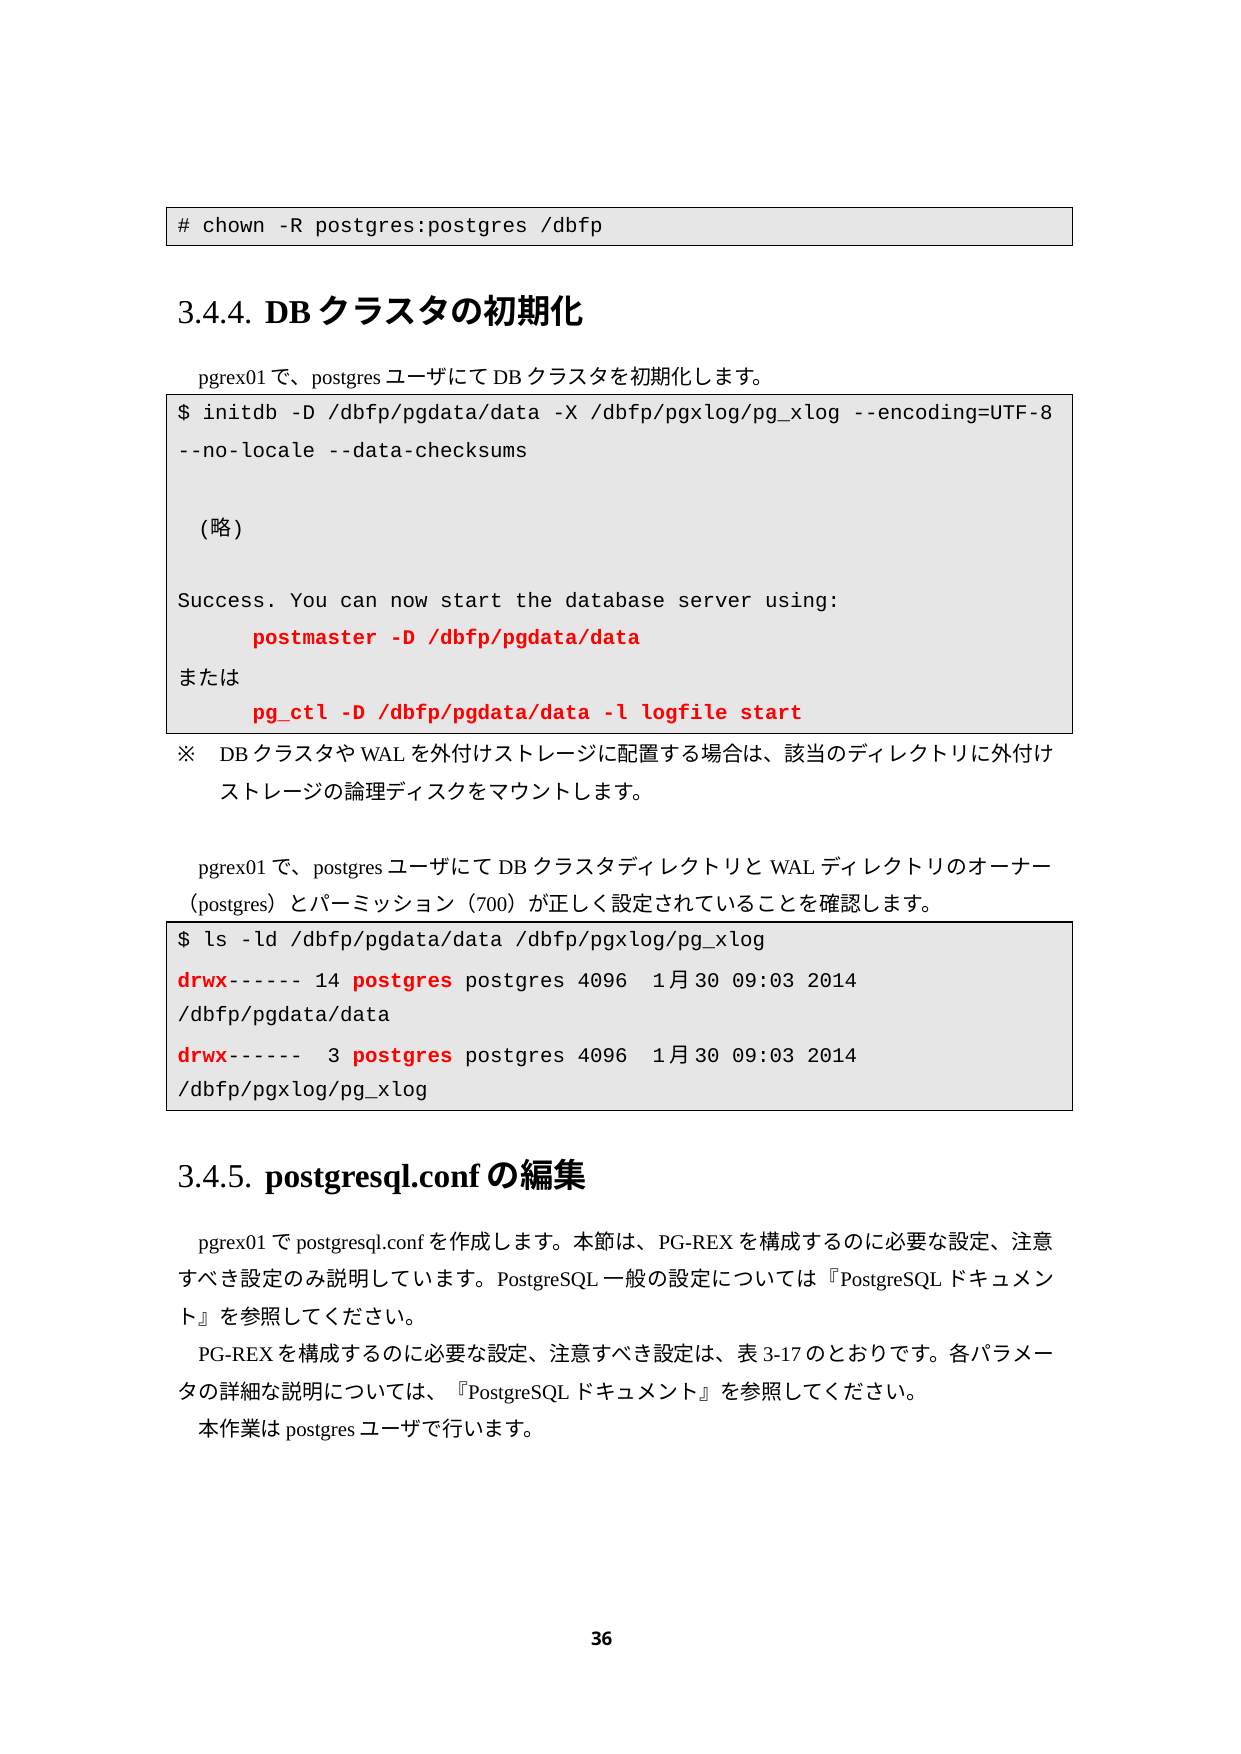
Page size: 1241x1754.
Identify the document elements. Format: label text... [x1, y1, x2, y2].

table_header $ initdb -D /dbfp/pgdata/data -X /dbfp/pgxlog/pg_xlog --encoding=UTF-8 --no-locale --data-checksums (略) Success. You can now start the database server using: postmaster -D /dbfp/pgdata/data または pg_ctl -D /dbfp/pgdata/data -l logfile start [167, 395, 1072, 733]
subtitle DBクラスタの初期化 [177, 271, 1063, 346]
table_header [167, 208, 1072, 245]
text pgrex01で、postgresユーザにてDBクラスタディレクトリとWALディレクトリのオーナー（postgres）とパーミッション（700）が正しく設定されていることを確認します。 [177, 846, 1054, 921]
list DBクラスタやWALを外付けストレージに配置する場合は、該当のディレクトリに外付けストレージの論理ディスクをマウントします。 [177, 734, 1054, 809]
text pgrex01でpostgresql.confを作成します。本節は、PG-REXを構成するのに必要な設定、注意すべき設定のみ説明しています。PostgreSQL一般の設定については『PostgreSQLドキュメント』を参照してください。 [177, 1221, 1054, 1334]
text 本作業はpostgresユーザで行います。 [177, 1409, 1054, 1446]
subtitle postgresql.confの編集 [177, 1136, 1063, 1211]
text PG-REXを構成するのに必要な設定、注意すべき設定は、表 3-7のとおりです。各パラメータの詳細な説明については、『PostgreSQLドキュメント』を参照してください。 [177, 1334, 1054, 1409]
text pgrex01で、postgresユーザにてDBクラスタを初期化します。 [177, 357, 1054, 394]
table_header $ ls -ld /dbfp/pgdata/data /dbfp/pgxlog/pg_xlog drwx------ 14 postgres postgres 4096 1月 30 09:03 2014 /dbfp/pgdata/data drwx------ 3 postgres postgres 4096 1月 30 09:03 2014 /dbfp/pgxlog/pg_xlog [167, 923, 1072, 1110]
